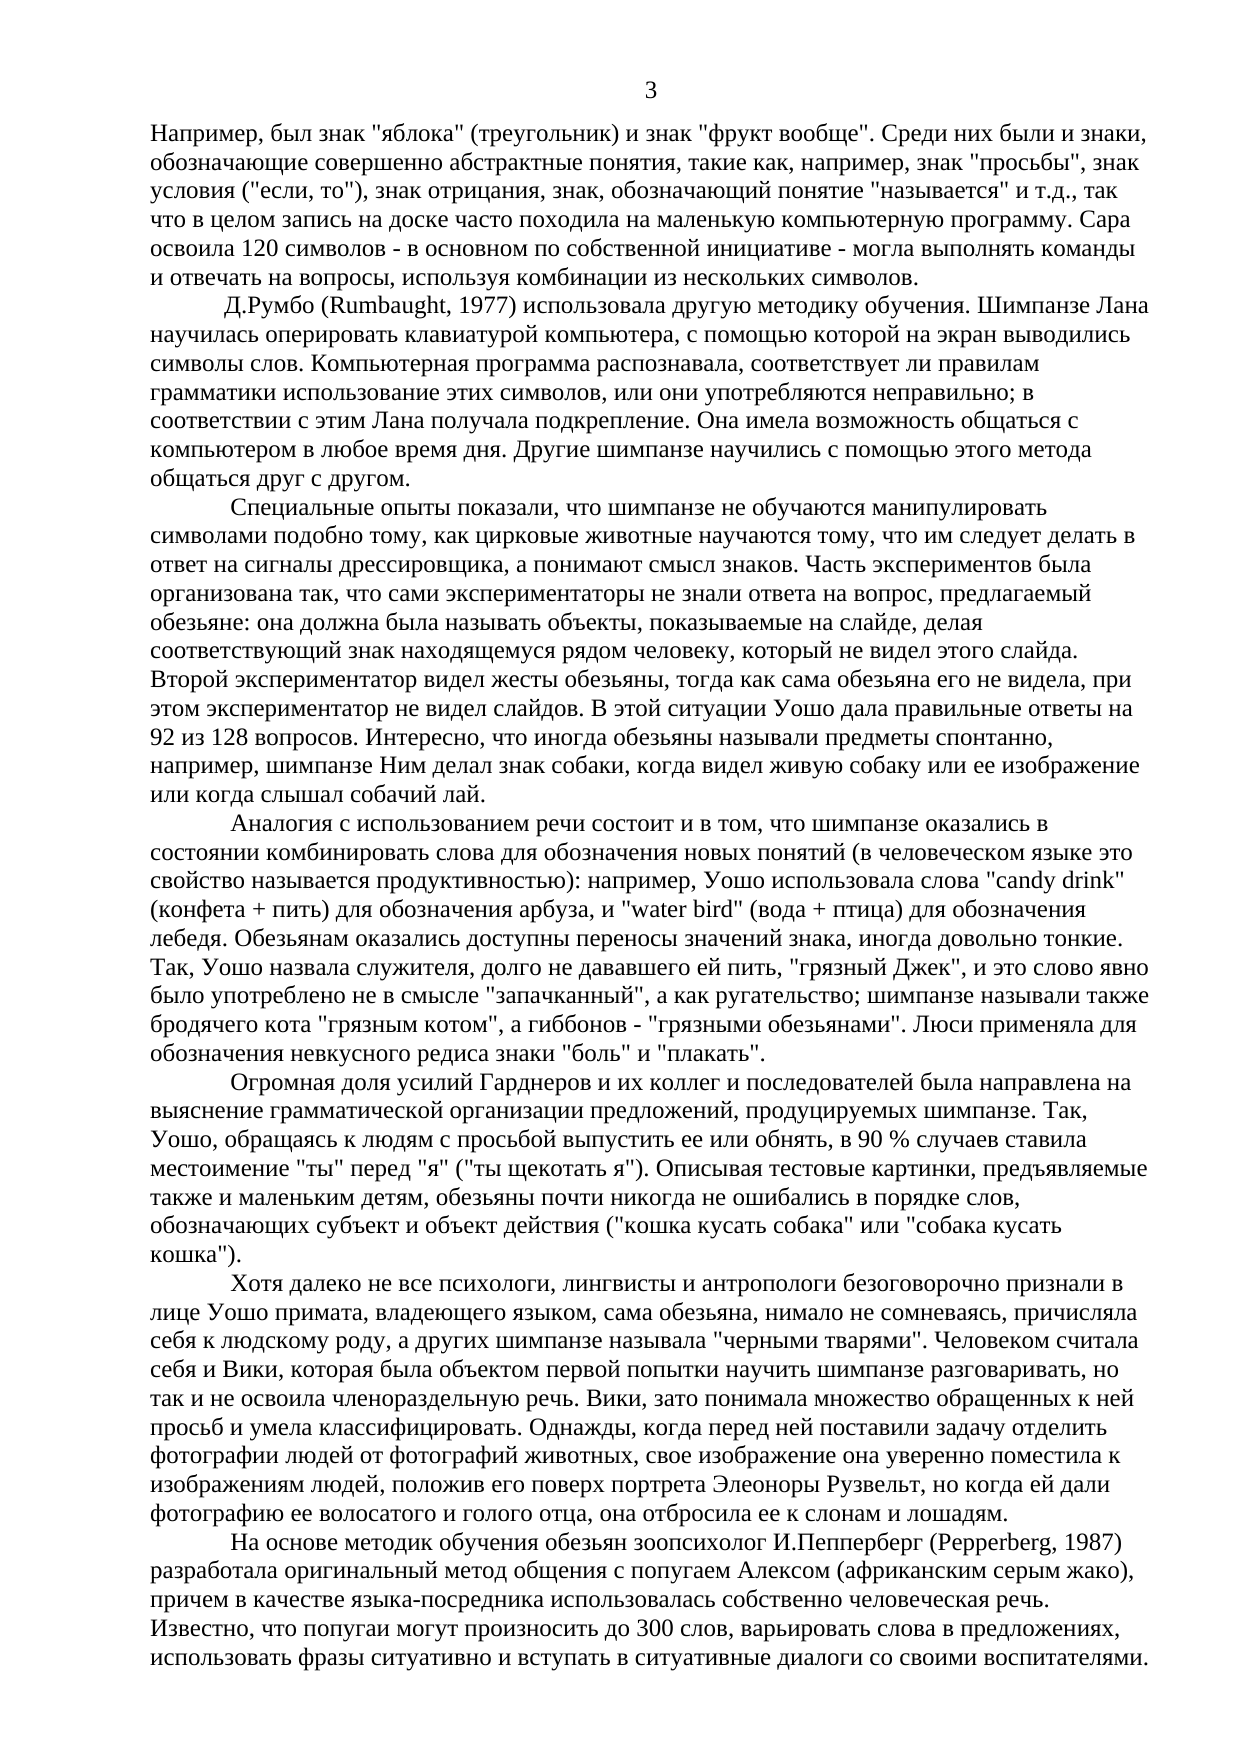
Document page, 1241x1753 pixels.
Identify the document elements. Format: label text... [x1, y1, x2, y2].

text Специальные опыты показали, что шимпанзе не обучаются манипулировать символами подобно тому, как цирковые животные научаются тому, что им следует делать в ответ на сигналы дрессировщика, а понимают смысл знаков. Часть экспериментов была организована так, что сами экспериментаторы не знали ответа на вопрос, предлагаемый обезьяне: она должна была называть объекты, показываемые на слайде, делая соответствующий знак находящемуся рядом человеку, который не видел этого слайда. Второй экспериментатор видел жесты обезьяны, тогда как сама обезьяна его не видела, при этом экспериментатор не видел слайдов. В этой ситуации Уошо дала правильные ответы на 92 из 128 вопросов. Интересно, что иногда обезьяны называли предметы спонтанно, например, шимпанзе Ним делал знак собаки, когда видел живую собаку или ее изображение или когда слышал собачий лай. [150, 492, 1152, 808]
text Аналогия с использованием речи состоит и в том, что шимпанзе оказались в состоянии комбинировать слова для обозначения новых понятий (в человеческом языке это свойство называется продуктивностью): например, Уошо использовала слова "candy drink" (конфета + пить) для обозначения арбуза, и "water bird" (вода + птица) для обозначения лебедя. Обезьянам оказались доступны переносы значений знака, иногда довольно тонкие. Так, Уошо назвала служителя, долго не дававшего ей пить, "грязный Джек", и это слово явно было употреблено не в смысле "запачканный", а как ругательство; шимпанзе называли также бродячего кота "грязным котом", а гиббонов - "грязными обезьянами". Люси применяла для обозначения невкусного редиса знаки "боль" и "плакать". [150, 808, 1152, 1067]
text Хотя далеко не все психологи, лингвисты и антропологи безоговорочно признали в лице Уошо примата, владеющего языком, сама обезьяна, нимало не сомневаясь, причисляла себя к людскому роду, а других шимпанзе называла "черными тварями". Человеком считала себя и Вики, которая была объектом первой попытки научить шимпанзе разговаривать, но так и не освоила членораздельную речь. Вики, зато понимала множество обращенных к ней просьб и умела классифицировать. Однажды, когда перед ней поставили задачу отделить фотографии людей от фотографий животных, свое изображение она уверенно поместила к изображениям людей, положив его поверх портрета Элеоноры Рузвельт, но когда ей дали фотографию ее волосатого и голого отца, она отбросила ее к слонам и лошадям. [150, 1268, 1152, 1527]
text Д.Румбо (Rumbaught, 1977) использовала другую методику обучения. Шимпанзе Лана научилась оперировать клавиатурой компьютера, с помощью которой на экран выводились символы слов. Компьютерная программа распознавала, соответствует ли правилам грамматики использование этих символов, или они употребляются неправильно; в соответствии с этим Лана получала подкрепление. Она имела возможность общаться с компьютером в любое время дня. Другие шимпанзе научились с помощью этого метода общаться друг с другом. [150, 291, 1152, 492]
text Огромная доля усилий Гарднеров и их коллег и последователей была направлена на выяснение грамматической организации предложений, продуцируемых шимпанзе. Так, Уошо, обращаясь к людям с просьбой выпустить ее или обнять, в 90 % случаев ставила местоимение "ты" перед "я" ("ты щекотать я"). Описывая тестовые картинки, предъявляемые также и маленьким детям, обезьяны почти никогда не ошибались в порядке слов, обозначающих субъект и объект действия ("кошка кусать собака" или "собака кусать кошка"). [150, 1067, 1152, 1268]
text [150, 1527, 1152, 1671]
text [150, 118, 1152, 291]
